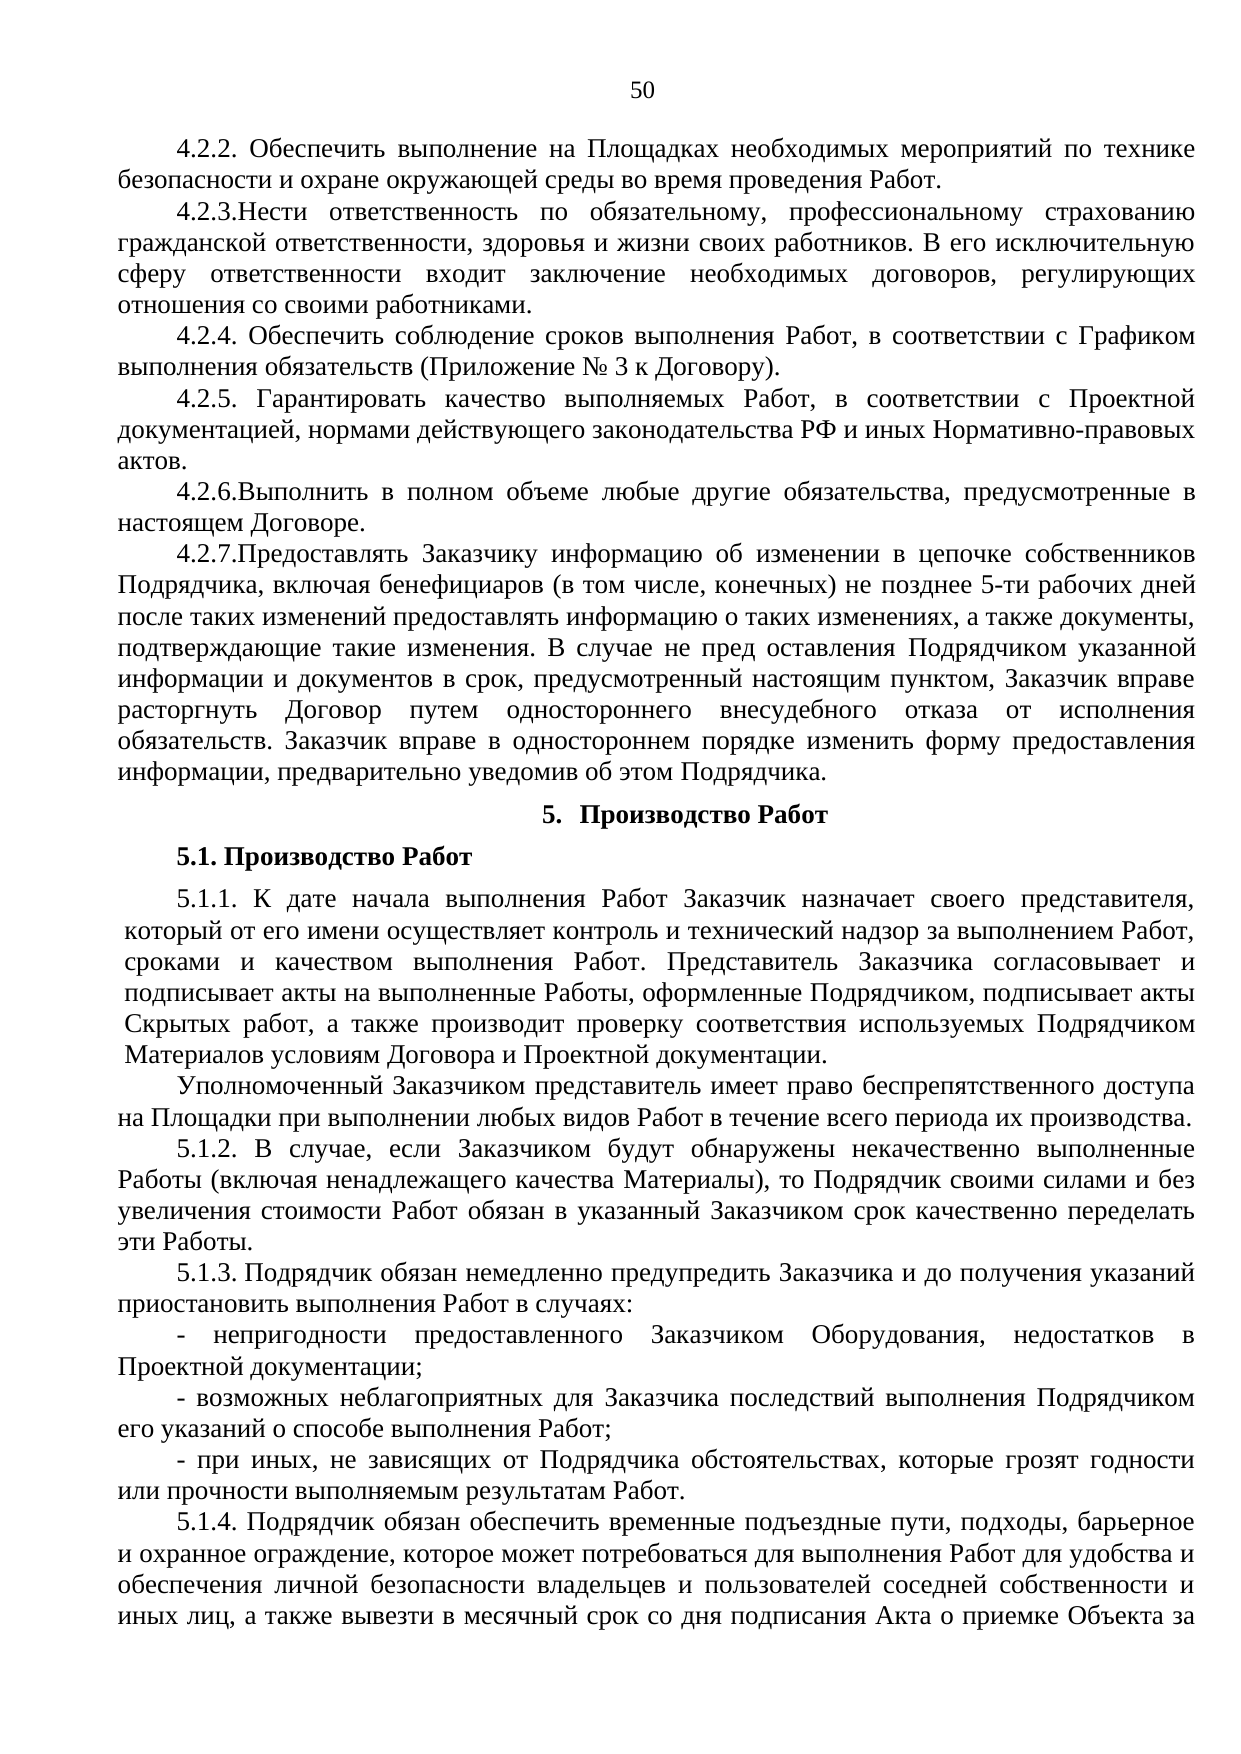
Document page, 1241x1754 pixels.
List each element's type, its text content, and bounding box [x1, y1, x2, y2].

text 5.1.2. В случае, если Заказчиком будут обнаружены некачественно выполненные Работы (включая ненадлежащего качества Материалы), то Подрядчик своими силами и без увеличения стоимости Работ обязан в указанный Заказчиком срок качественно переделать эти Работы. [117, 1132, 1196, 1256]
text - возможных неблагоприятных для Заказчика последствий выполнения Подрядчиком его указаний о способе выполнения Работ; [117, 1381, 1196, 1443]
text 4.2.3.Нести ответственность по обязательному, профессиональному страхованию гражданской ответственности, здоровья и жизни своих работников. В его исключительную сферу ответственности входит заключение необходимых договоров, регулирующих отношения со своими работниками. [117, 195, 1196, 319]
text - непригодности предоставленного Заказчиком Оборудования, недостатков в Проектной документации; [117, 1319, 1196, 1381]
text 5.1.3. Подрядчик обязан немедленно предупредить Заказчика и до получения указаний приостановить выполнения Работ в случаях: [117, 1256, 1196, 1319]
text Уполномоченный Заказчиком представитель имеет право беспрепятственного доступа на Площадки при выполнении любых видов Работ в течение всего периода их производства. [117, 1069, 1196, 1132]
text 5.1. Производство Работ [176, 840, 1196, 871]
text 4.2.5. Гарантировать качество выполняемых Работ, в соответствии с Проектной документацией, нормами действующего законодательства РФ и иных Нормативно-правовых актов. [117, 382, 1196, 475]
text 4.2.2. Обеспечить выполнение на Площадках необходимых мероприятий по технике безопасности и охране окружающей среды во время проведения Работ. [117, 132, 1196, 195]
list Производство Работ [174, 798, 1196, 829]
text - при иных, не зависящих от Подрядчика обстоятельствах, которые грозят годности или прочности выполняемым результатам Работ. [117, 1443, 1196, 1506]
text 5.1.1. К дате начала выполнения Работ Заказчик назначает своего представителя, который от его имени осуществляет контроль и технический надзор за выполнением Работ, сроками и качеством выполнения Работ. Представитель Заказчика согласовывает и подписывает акты на выполненные Работы, оформленные Подрядчиком, подписывает акты Скрытых работ, а также производит проверку соответствия используемых Подрядчиком Материалов условиям Договора и Проектной документации. [124, 883, 1196, 1069]
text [117, 1506, 1196, 1630]
text 4.2.6.Выполнить в полном объеме любые другие обязательства, предусмотренные в настоящем Договоре. [117, 475, 1196, 537]
text 4.2.7.Предоставлять Заказчику информацию об изменении в цепочке собственников Подрядчика, включая бенефициаров (в том числе, конечных) не позднее 5-ти рабочих дней после таких изменений предоставлять информацию о таких изменениях, а также документы, подтверждающие такие изменения. В случае не пред оставления Подрядчиком указанной информации и документов в срок, предусмотренный настоящим пунктом, Заказчик вправе расторгнуть Договор путем одностороннего внесудебного отказа от исполнения обязательств. Заказчик вправе в одностороннем порядке изменить форму предоставления информации, предварительно уведомив об этом Подрядчика. [117, 537, 1196, 787]
text 4.2.4. Обеспечить соблюдение сроков выполнения Работ, в соответствии с Графиком выполнения обязательств (Приложение № 3 к Договору). [117, 319, 1196, 382]
